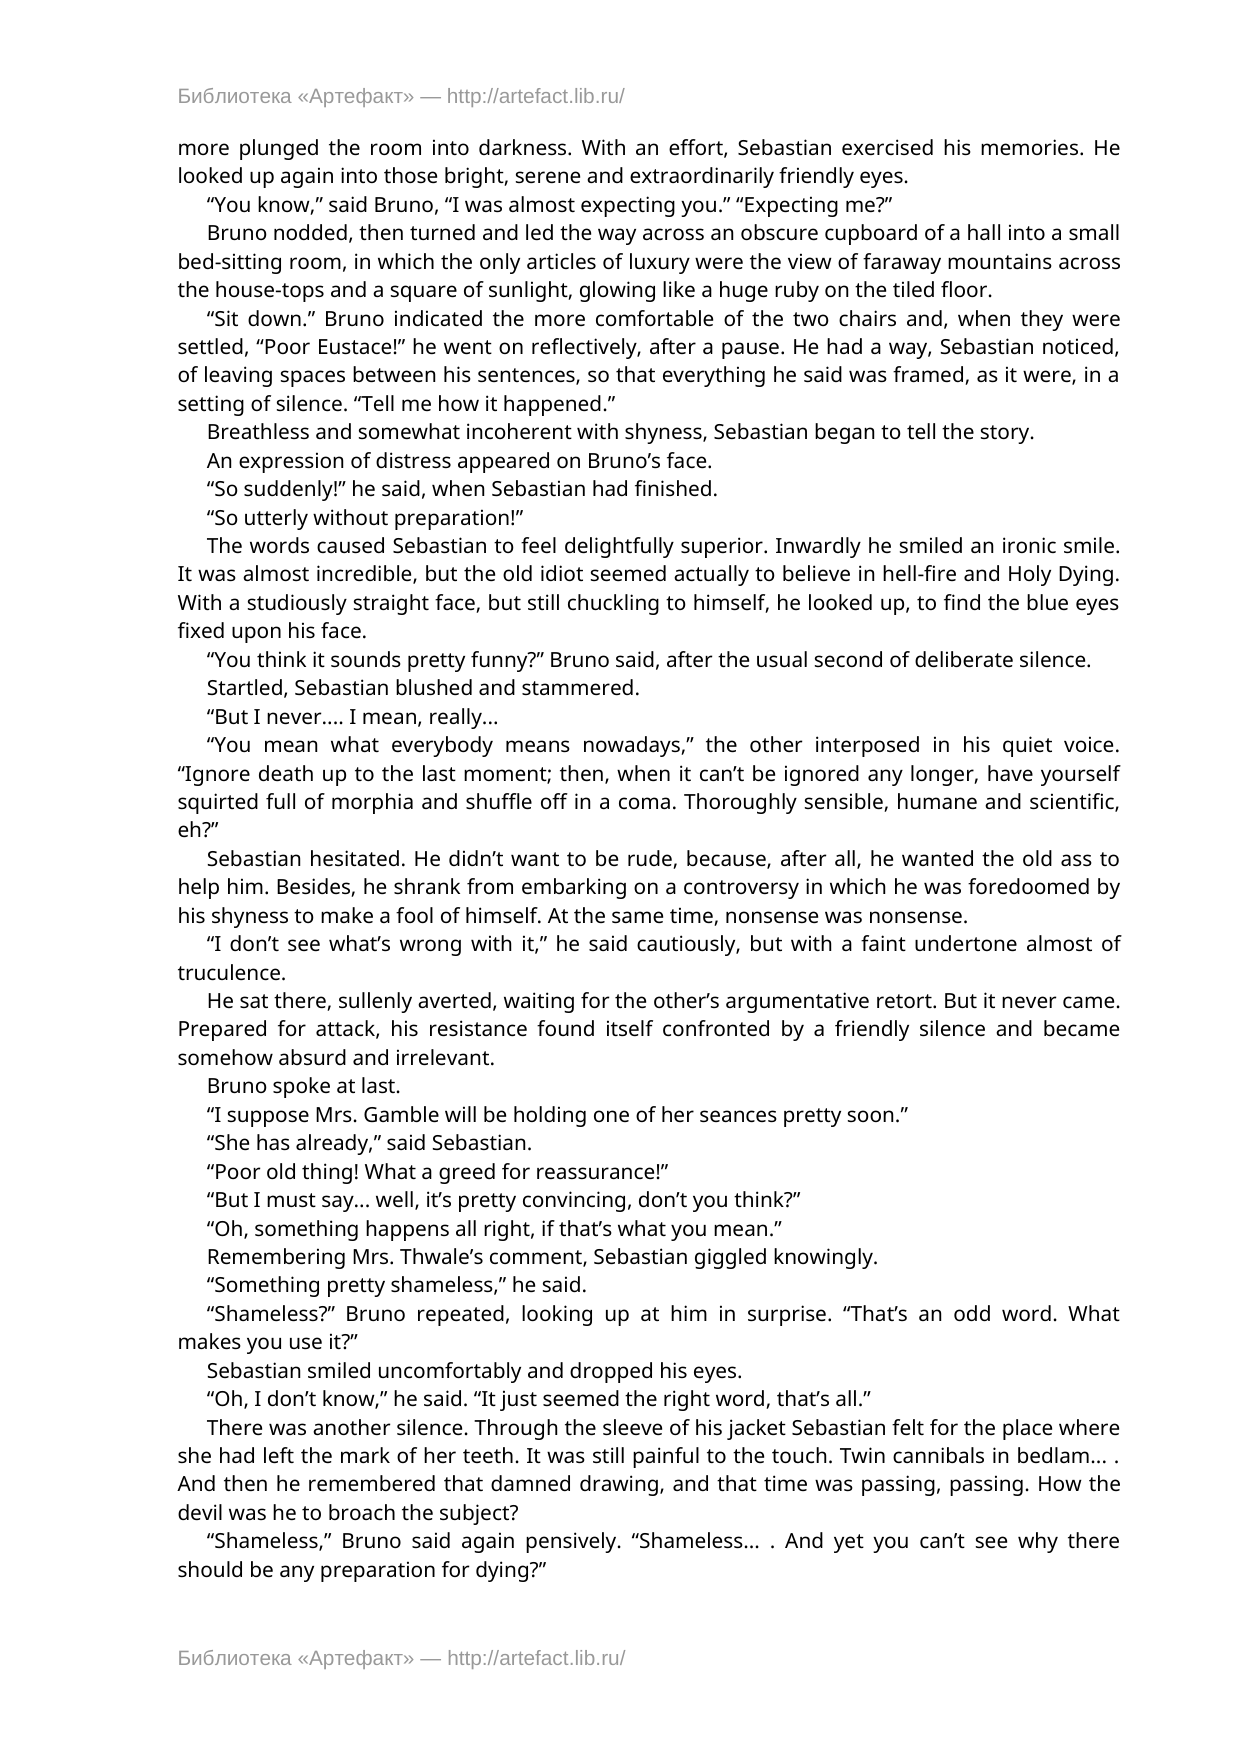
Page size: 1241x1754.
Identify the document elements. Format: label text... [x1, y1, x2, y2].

text “You know,” said Bruno, “I was almost expecting you.” “Expecting me?” [177, 190, 1122, 218]
text “Poor old thing! What a greed for reassurance!” [177, 1157, 1122, 1185]
text “I suppose Mrs. Gamble will be holding one of her seances pretty soon.” [177, 1100, 1122, 1128]
text “So suddenly!” he said, when Sebastian had finished. [177, 474, 1122, 503]
text “But I must say... well, it’s pretty convincing, don’t you think?” [177, 1185, 1122, 1214]
text The words caused Sebastian to feel delightfully superior. Inwardly he smiled an ironic smile. It was almost incredible, but the old idiot seemed actually to believe in hell-fire and Holy Dying. With a studiously straight face, but still chuckling to himself, he looked up, to find the blue eyes fixed upon his face. [177, 531, 1122, 645]
text “Oh, I don’t know,” he said. “It just seemed the right word, that’s all.” [177, 1384, 1122, 1413]
text “You mean what everybody means nowadays,” the other interposed in his quiet voice. “Ignore death up to the last moment; then, when it can’t be ignored any longer, have yourself squirted full of morphia and shuffle off in a coma. Thoroughly sensible, humane and scientific, eh?” [177, 730, 1122, 844]
text “You think it sounds pretty funny?” Bruno said, after the usual second of deliberate silence. [177, 645, 1122, 673]
text “She has already,” said Sebastian. [177, 1128, 1122, 1157]
text “Shameless?” Bruno repeated, looking up at him in surprise. “That’s an odd word. What makes you use it?” [177, 1299, 1122, 1356]
text “So utterly without preparation!” [177, 503, 1122, 531]
text “Sit down.” Bruno indicated the more comfortable of the two chairs and, when they were settled, “Poor Eustace!” he went on reflectively, after a pause. He had a way, Sebastian noticed, of leaving spaces between his sentences, so that everything he said was framed, as it were, in a setting of silence. “Tell me how it happened.” [177, 304, 1122, 417]
text Sebastian smiled uncomfortably and dropped his eyes. [177, 1356, 1122, 1384]
text “Shameless,” Bruno said again pensively. “Shameless... . And yet you can’t see why there should be any preparation for dying?” [177, 1526, 1122, 1583]
text An expression of distress appeared on Bruno’s face. [177, 446, 1122, 474]
text Breathless and somewhat incoherent with shyness, Sebastian began to tell the story. [177, 417, 1122, 446]
text “Oh, something happens all right, if that’s what you mean.” [177, 1214, 1122, 1242]
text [177, 133, 1122, 190]
text He sat there, sullenly averted, waiting for the other’s argumentative retort. But it never came. Prepared for attack, his resistance found itself confronted by a friendly silence and became somehow absurd and irrelevant. [177, 986, 1122, 1071]
text Remembering Mrs. Thwale’s comment, Sebastian giggled knowingly. [177, 1242, 1122, 1271]
text “Something pretty shameless,” he said. [177, 1271, 1122, 1299]
text There was another silence. Through the sleeve of his jacket Sebastian felt for the place where she had left the mark of her teeth. It was still painful to the touch. Twin cannibals in bedlam... . And then he remembered that damned drawing, and that time was passing, passing. How the devil was he to broach the subject? [177, 1413, 1122, 1526]
text Sebastian hesitated. He didn’t want to be rude, because, after all, he wanted the old ass to help him. Besides, he shrank from embarking on a controversy in which he was foredoomed by his shyness to make a fool of himself. At the same time, nonsense was nonsense. [177, 844, 1122, 929]
text Bruno nodded, then turned and led the way across an obscure cupboard of a hall into a small bed-sitting room, in which the only articles of luxury were the view of faraway mountains across the house-tops and a square of sunlight, glowing like a huge ruby on the tiled floor. [177, 218, 1122, 304]
text “I don’t see what’s wrong with it,” he said cautiously, but with a faint undertone almost of truculence. [177, 929, 1122, 986]
text Startled, Sebastian blushed and stammered. [177, 673, 1122, 702]
text Bruno spoke at last. [177, 1071, 1122, 1100]
text “But I never.... I mean, really... [177, 702, 1122, 730]
